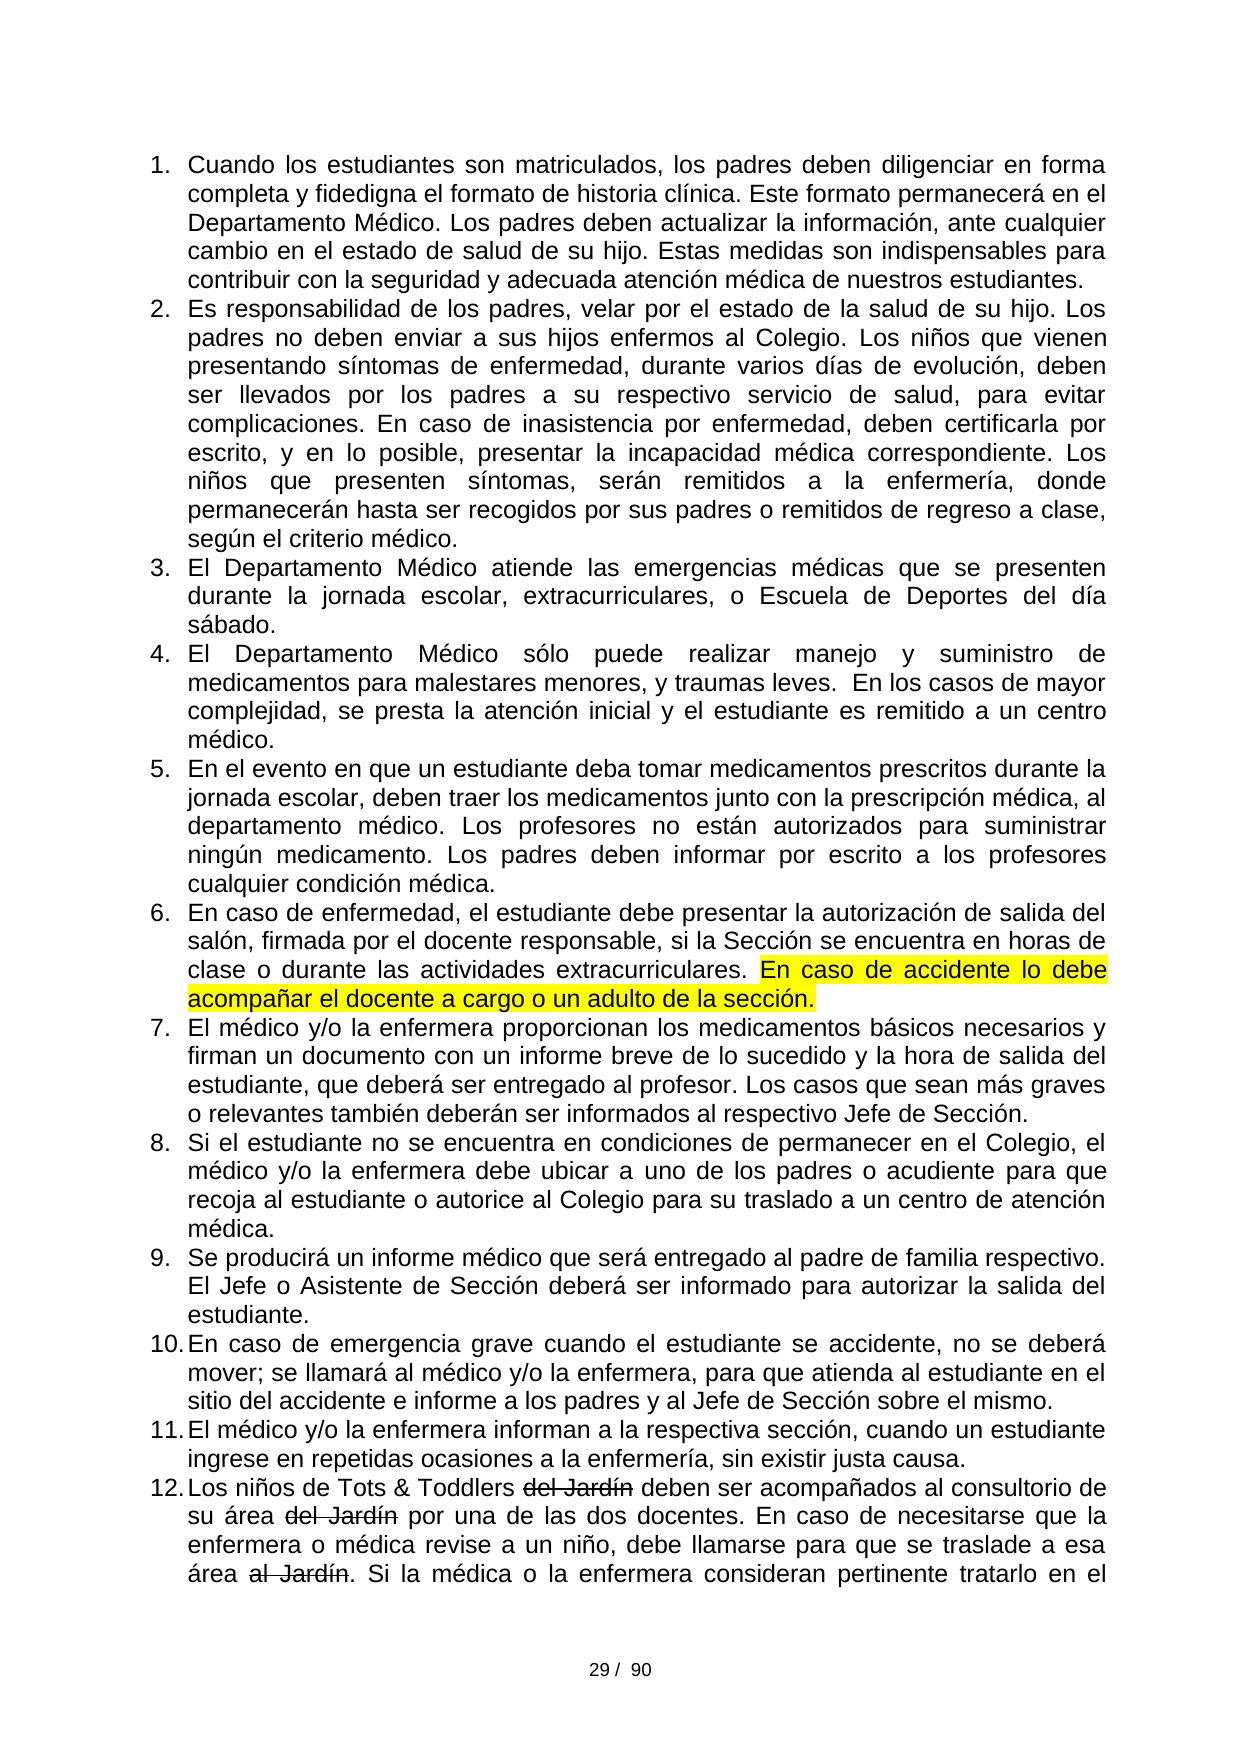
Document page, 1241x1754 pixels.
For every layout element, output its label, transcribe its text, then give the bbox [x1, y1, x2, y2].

list El Departamento Médico atiende las emergencias médicas que se presenten durante la jornada escolar, extracurriculares, o Escuela de Deportes del día sábado. [150, 552, 1108, 639]
list Cuando los estudiantes son matriculados, los padres deben diligenciar en forma completa y fidedigna el formato de historia clínica. Este formato permanecerá en el Departamento Médico. Los padres deben actualizar la información, ante cualquier cambio en el estado de salud de su hijo. Estas medidas son indispensables para contribuir con la seguridad y adecuada atención médica de nuestros estudiantes. [150, 150, 1108, 294]
list Si el estudiante no se encuentra en condiciones de permanecer en el Colegio, el médico y/o la enfermera debe ubicar a uno de los padres o acudiente para que recoja al estudiante o autorice al Colegio para su traslado a un centro de atención médica. [150, 1127, 1108, 1242]
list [150, 1472, 1108, 1587]
list El médico y/o la enfermera informan a la respectiva sección, cuando un estudiante ingrese en repetidas ocasiones a la enfermería, sin existir justa causa. [150, 1415, 1108, 1472]
list En el evento en que un estudiante deba tomar medicamentos prescritos durante la jornada escolar, deben traer los medicamentos junto con la prescripción médica, al departamento médico. Los profesores no están autorizados para suministrar ningún medicamento. Los padres deben informar por escrito a los profesores cualquier condición médica. [150, 754, 1108, 897]
list El Departamento Médico sólo puede realizar manejo y suministro de medicamentos para malestares menores, y traumas leves. En los casos de mayor complejidad, se presta la atención inicial y el estudiante es remitido a un centro médico. [150, 639, 1108, 754]
list El médico y/o la enfermera proporcionan los medicamentos básicos necesarios y firman un documento con un informe breve de lo sucedido y la hora de salida del estudiante, que deberá ser entregado al profesor. Los casos que sean más graves o relevantes también deberán ser informados al respectivo Jefe de Sección. [150, 1012, 1108, 1127]
list En caso de enfermedad, el estudiante debe presentar la autorización de salida del salón, firmada por el docente responsable, si la Sección se encuentra en horas de clase o durante las actividades extracurriculares. En caso de accidente lo debe acompañar el docente a cargo o un adulto de la sección. [150, 897, 1108, 1012]
list En caso de emergencia grave cuando el estudiante se accidente, no se deberá mover; se llamará al médico y/o la enfermera, para que atienda al estudiante en el sitio del accidente e informe a los padres y al Jefe de Sección sobre el mismo. [150, 1329, 1108, 1415]
list Se producirá un informe médico que será entregado al padre de familia respectivo. El Jefe o Asistente de Sección deberá ser informado para autorizar la salida del estudiante. [150, 1242, 1108, 1329]
list Es responsabilidad de los padres, velar por el estado de la salud de su hijo. Los padres no deben enviar a sus hijos enfermos al Colegio. Los niños que vienen presentando síntomas de enfermedad, durante varios días de evolución, deben ser llevados por los padres a su respectivo servicio de salud, para evitar complicaciones. En caso de inasistencia por enfermedad, deben certificarla por escrito, y en lo posible, presentar la incapacidad médica correspondiente. Los niños que presenten síntomas, serán remitidos a la enfermería, donde permanecerán hasta ser recogidos por sus padres o remitidos de regreso a clase, según el criterio médico. [150, 294, 1108, 552]
